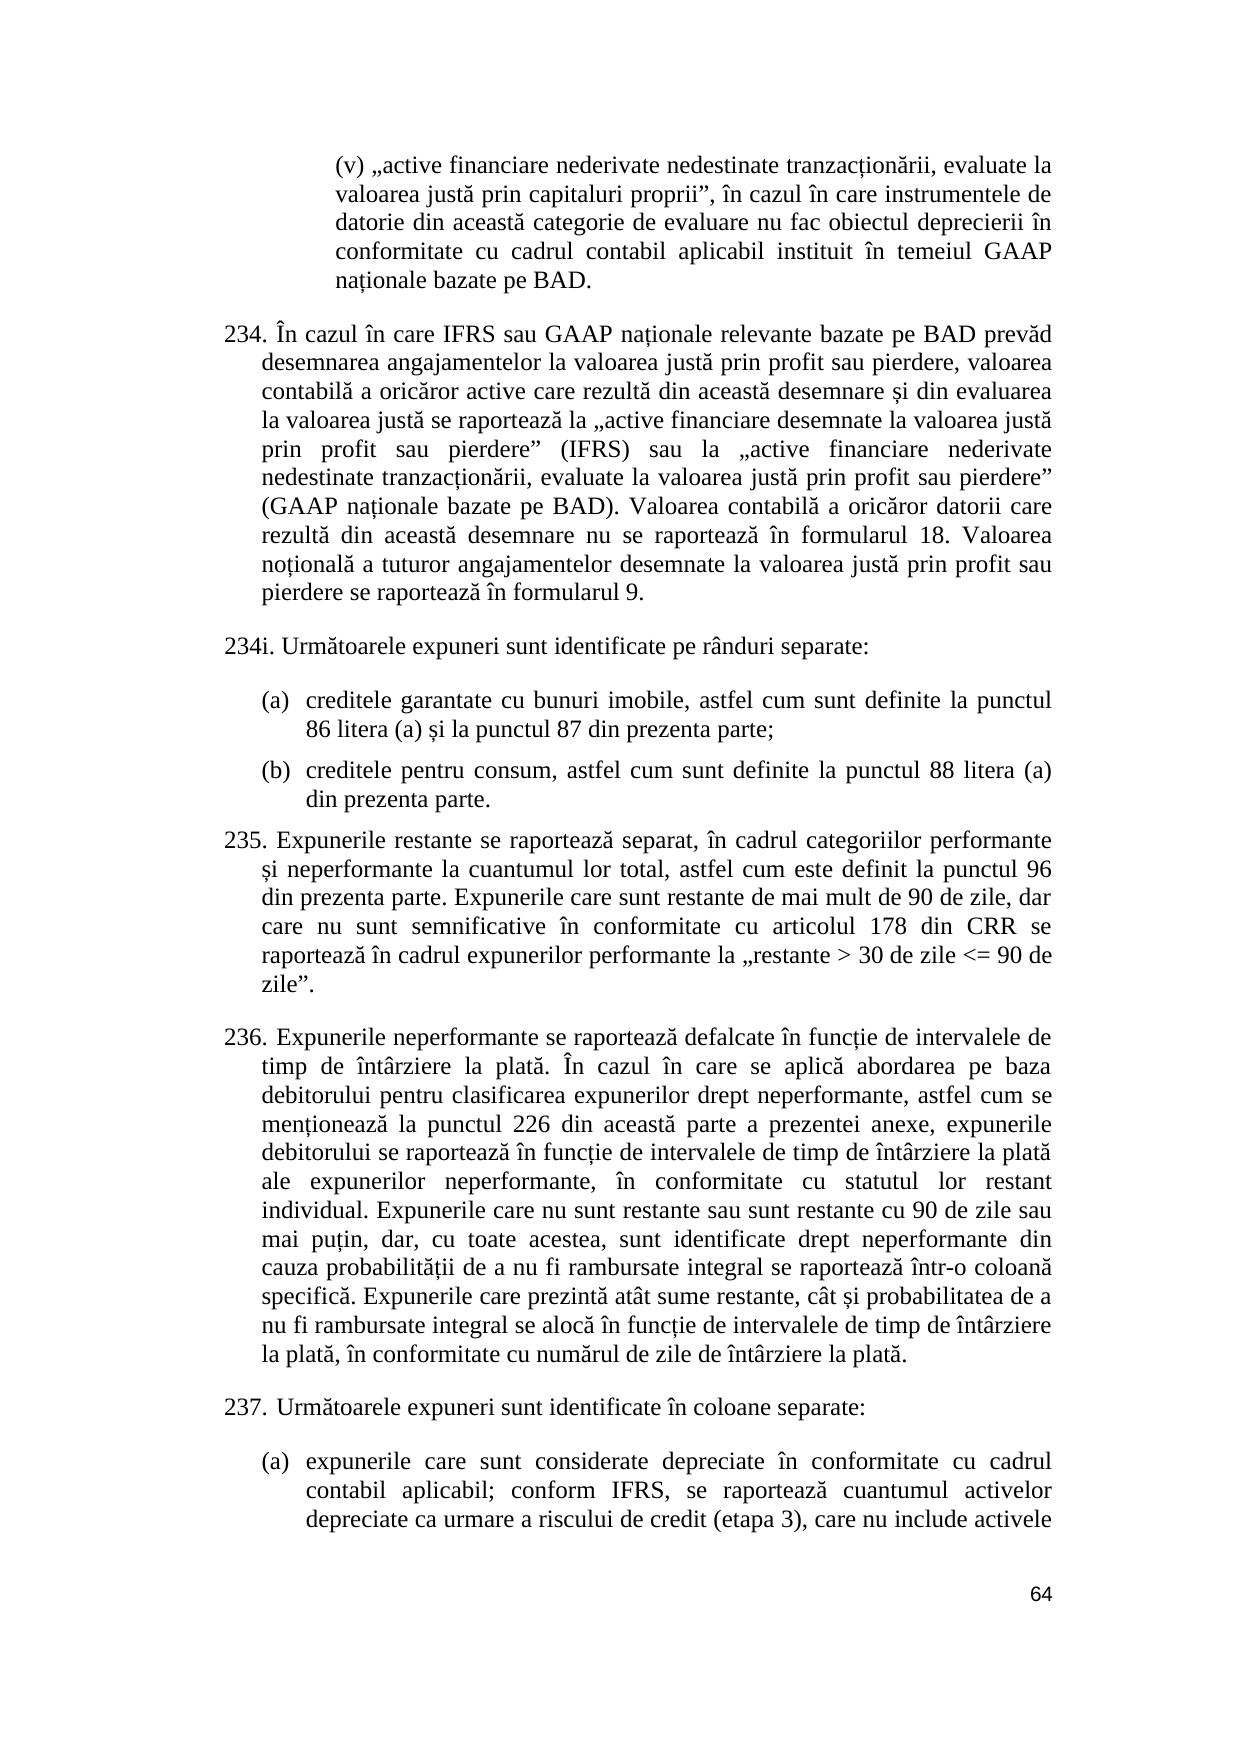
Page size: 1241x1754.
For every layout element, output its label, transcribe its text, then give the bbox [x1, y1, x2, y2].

list creditele pentru consum, astfel cum sunt definite la punctul 88 litera (a) din prezenta parte. [261, 755, 1053, 812]
list creditele garantate cu bunuri imobile, astfel cum sunt definite la punctul 86 litera (a) și la punctul 87 din prezenta parte; [261, 685, 1053, 742]
text Expunerile restante se raportează separat, în cadrul categoriilor performante și neperformante la cuantumul lor total, astfel cum este definit la punctul 96 din prezenta parte. Expunerile care sunt restante de mai mult de 90 de zile, dar care nu sunt semnificative în conformitate cu articolul 178 din CRR se raportează în cadrul expunerilor performante la „restante > 30 de zile <= 90 de zile”. [224, 825, 1053, 997]
text Expunerile neperformante se raportează defalcate în funcție de intervalele de timp de întârziere la plată. În cazul în care se aplică abordarea pe baza debitorului pentru clasificarea expunerilor drept neperformante, astfel cum se menționează la punctul 226 din această parte a prezentei anexe, expunerile debitorului se raportează în funcție de intervalele de timp de întârziere la plată ale expunerilor neperformante, în conformitate cu statutul lor restant individual. Expunerile care nu sunt restante sau sunt restante cu 90 de zile sau mai puțin, dar, cu toate acestea, sunt identificate drept neperformante din cauza probabilității de a nu fi rambursate integral se raportează într-o coloană specifică. Expunerile care prezintă atât sume restante, cât și probabilitatea de a nu fi rambursate integral se alocă în funcție de intervalele de timp de întârziere la plată, în conformitate cu numărul de zile de întârziere la plată. [224, 1022, 1053, 1367]
text În cazul în care IFRS sau GAAP naționale relevante bazate pe BAD prevăd desemnarea angajamentelor la valoarea justă prin profit sau pierdere, valoarea contabilă a oricăror active care rezultă din această desemnare și din evaluarea la valoarea justă se raportează la „active financiare desemnate la valoarea justă prin profit sau pierdere” (IFRS) sau la „active financiare nederivate nedestinate tranzacționării, evaluate la valoarea justă prin profit sau pierdere” (GAAP naționale bazate pe BAD). Valoarea contabilă a oricăror datorii care rezultă din această desemnare nu se raportează în formularul 18. Valoarea noțională a tuturor angajamentelor desemnate la valoarea justă prin profit sau pierdere se raportează în formularul 9. [224, 319, 1053, 606]
list (v) „active financiare nederivate nedestinate tranzacționării, evaluate la valoarea justă prin capitaluri proprii”, în cazul în care instrumentele de datorie din această categorie de evaluare nu fac obiectul deprecierii în conformitate cu cadrul contabil aplicabil instituit în temeiul GAAP naționale bazate pe BAD. [335, 150, 1053, 294]
text Următoarele expuneri sunt identificate în coloane separate: [224, 1392, 1053, 1421]
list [261, 1446, 1053, 1532]
list 234i. Următoarele expuneri sunt identificate pe rânduri separate: [224, 631, 1053, 660]
